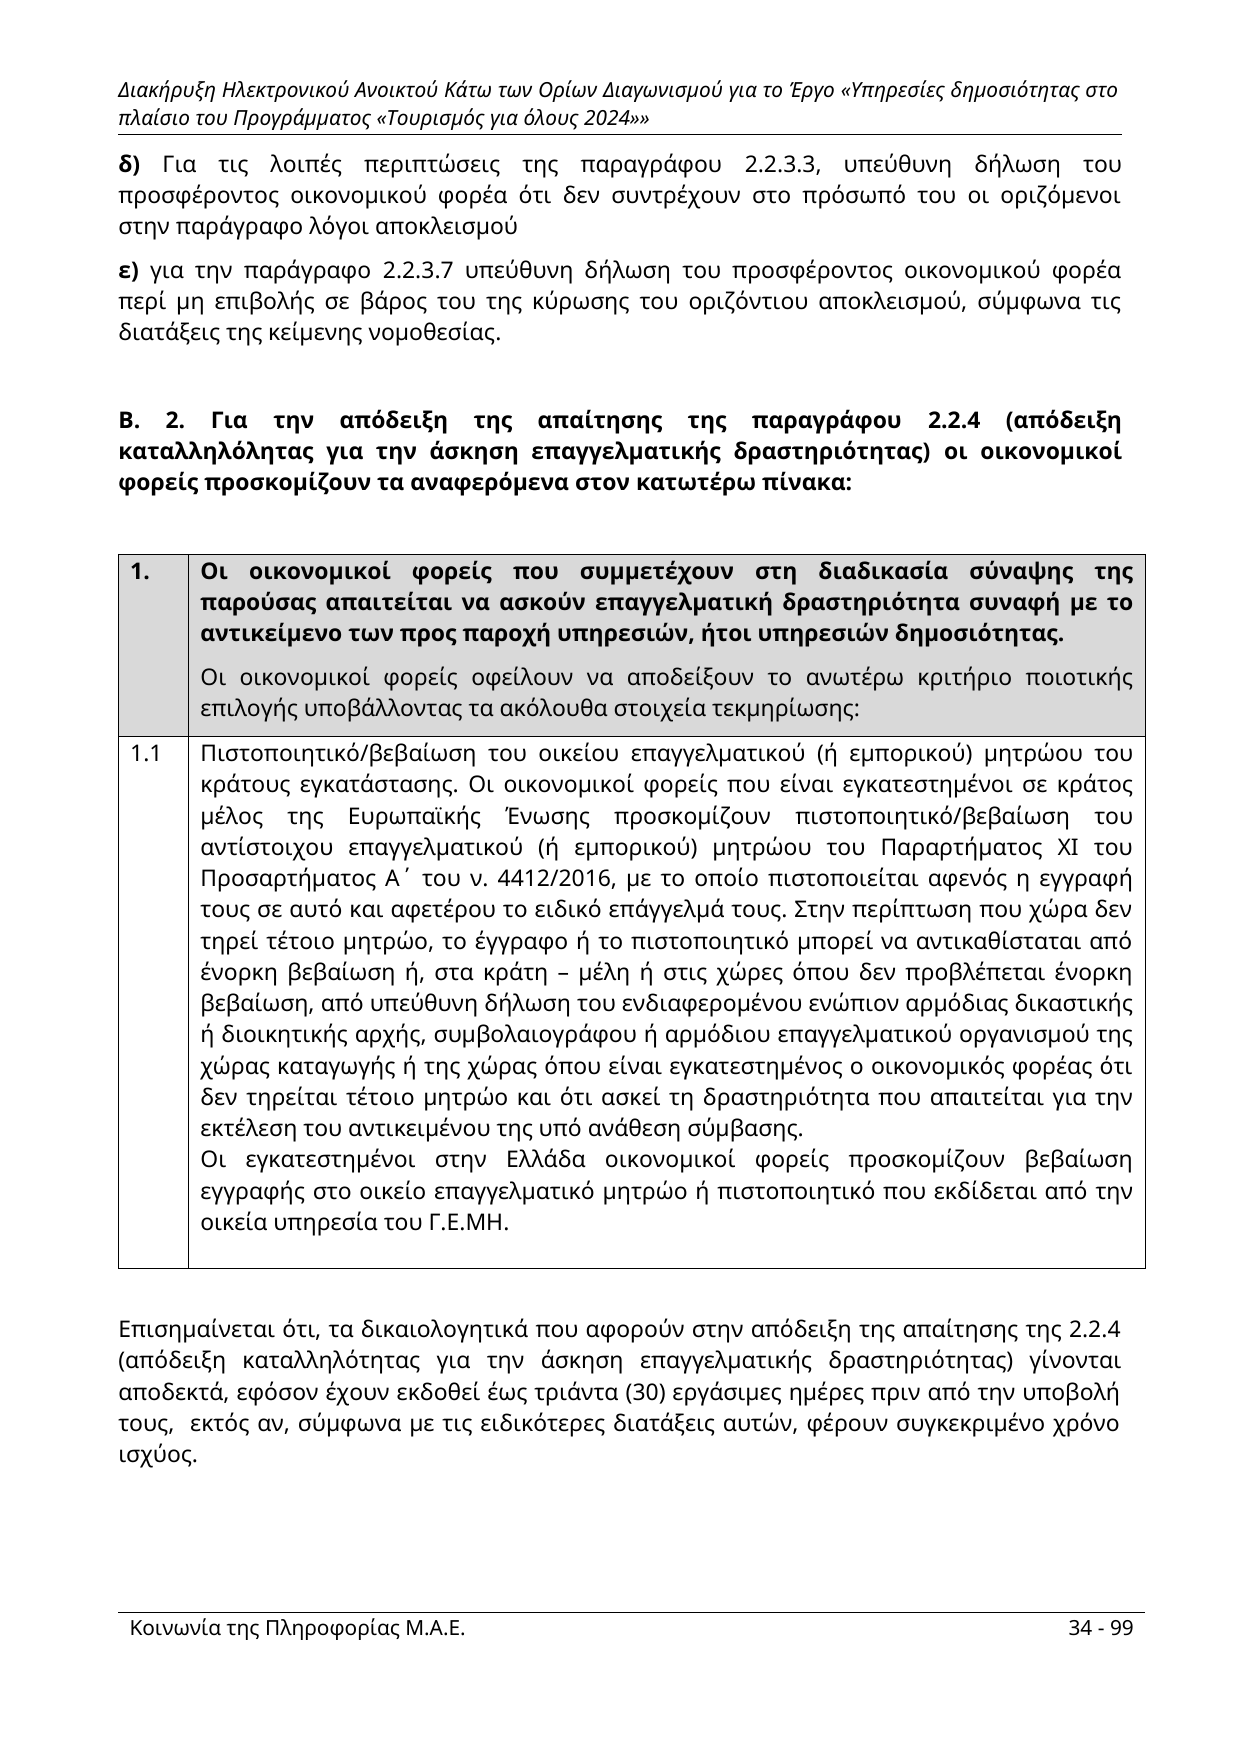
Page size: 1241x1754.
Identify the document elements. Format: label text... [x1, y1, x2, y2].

table_cell 1.1 [119, 737, 188, 1268]
table_cell Πιστοποιητικό/βεβαίωση του οικείου επαγγελματικού (ή εμπορικού) μητρώου του κράτους εγκατάστασης. Οι οικονομικοί φορείς που είναι εγκατεστημένοι σε κράτος μέλος της Ευρωπαϊκής Ένωσης προσκομίζουν πιστοποιητικό/βεβαίωση του αντίστοιχου επαγγελματικού (ή εμπορικού) μητρώου του Παραρτήματος XI του Προσαρτήματος Α΄ του ν. 4412/2016, με το οποίο πιστοποιείται αφενός η εγγραφή τους σε αυτό και αφετέρου το ειδικό επάγγελμά τους. Στην περίπτωση που χώρα δεν τηρεί τέτοιο μητρώο, το έγγραφο ή το πιστοποιητικό μπορεί να αντικαθίσταται από ένορκη βεβαίωση ή, στα κράτη – μέλη ή στις χώρες όπου δεν προβλέπεται ένορκη βεβαίωση, από υπεύθυνη δήλωση του ενδιαφερομένου ενώπιον αρμόδιας δικαστικής ή διοικητικής αρχής, συμβολαιογράφου ή αρμόδιου επαγγελματικού οργανισμού της χώρας καταγωγής ή της χώρας όπου είναι εγκατεστημένος ο οικονομικός φορέας ότι δεν τηρείται τέτοιο μητρώο και ότι ασκεί τη δραστηριότητα που απαιτείται για την εκτέλεση του αντικειμένου της υπό ανάθεση σύμβασης. Οι εγκατεστημένοι στην Ελλάδα οικονομικοί φορείς προσκομίζουν βεβαίωση εγγραφής στο οικείο επαγγελματικό μητρώο ή πιστοποιητικό που εκδίδεται από την οικεία υπηρεσία του Γ.Ε.ΜΗ. [189, 737, 1145, 1268]
table_header 1. [119, 555, 188, 736]
text B. 2. Για την απόδειξη της απαίτησης της παραγράφου 2.2.4 (απόδειξη καταλληλόλητας για την άσκηση επαγγελματικής δραστηριότητας) οι οικονομικοί φορείς προσκομίζουν τα αναφερόμενα στον κατωτέρω πίνακα: [118, 404, 1122, 497]
text Επισημαίνεται ότι, τα δικαιολογητικά που αφορούν στην απόδειξη της απαίτησης της 2.2.4 (απόδειξη καταλληλότητας για την άσκηση επαγγελματικής δραστηριότητας) γίνονται αποδεκτά, εφόσον έχουν εκδοθεί έως τριάντα (30) εργάσιμες ημέρες πριν από την υποβολή τους, εκτός αν, σύμφωνα με τις ειδικότερες διατάξεις αυτών, φέρουν συγκεκριμένο χρόνο ισχύος. [118, 1313, 1122, 1469]
text ε) για την παράγραφο 2.2.3.7 υπεύθυνη δήλωση του προσφέροντος οικονομικού φορέα περί μη επιβολής σε βάρος του της κύρωσης του οριζόντιου αποκλεισμού, σύμφωνα τις διατάξεις της κείμενης νομοθεσίας. [118, 254, 1122, 347]
text δ) Για τις λοιπές περιπτώσεις της παραγράφου 2.2.3.3, υπεύθυνη δήλωση του προσφέροντος οικονομικού φορέα ότι δεν συντρέχουν στο πρόσωπό του οι οριζόμενοι στην παράγραφο λόγοι αποκλεισμού [118, 147, 1122, 241]
table_header Οι οικονομικοί φορείς που συμμετέχουν στη διαδικασία σύναψης της παρούσας απαιτείται να ασκούν επαγγελματική δραστηριότητα συναφή με το αντικείμενο των προς παροχή υπηρεσιών, ήτοι υπηρεσιών δημοσιότητας. Οι οικονομικοί φορείς οφείλουν να αποδείξουν το ανωτέρω κριτήριο ποιοτικής επιλογής υποβάλλοντας τα ακόλουθα στοιχεία τεκμηρίωσης: [189, 555, 1145, 736]
